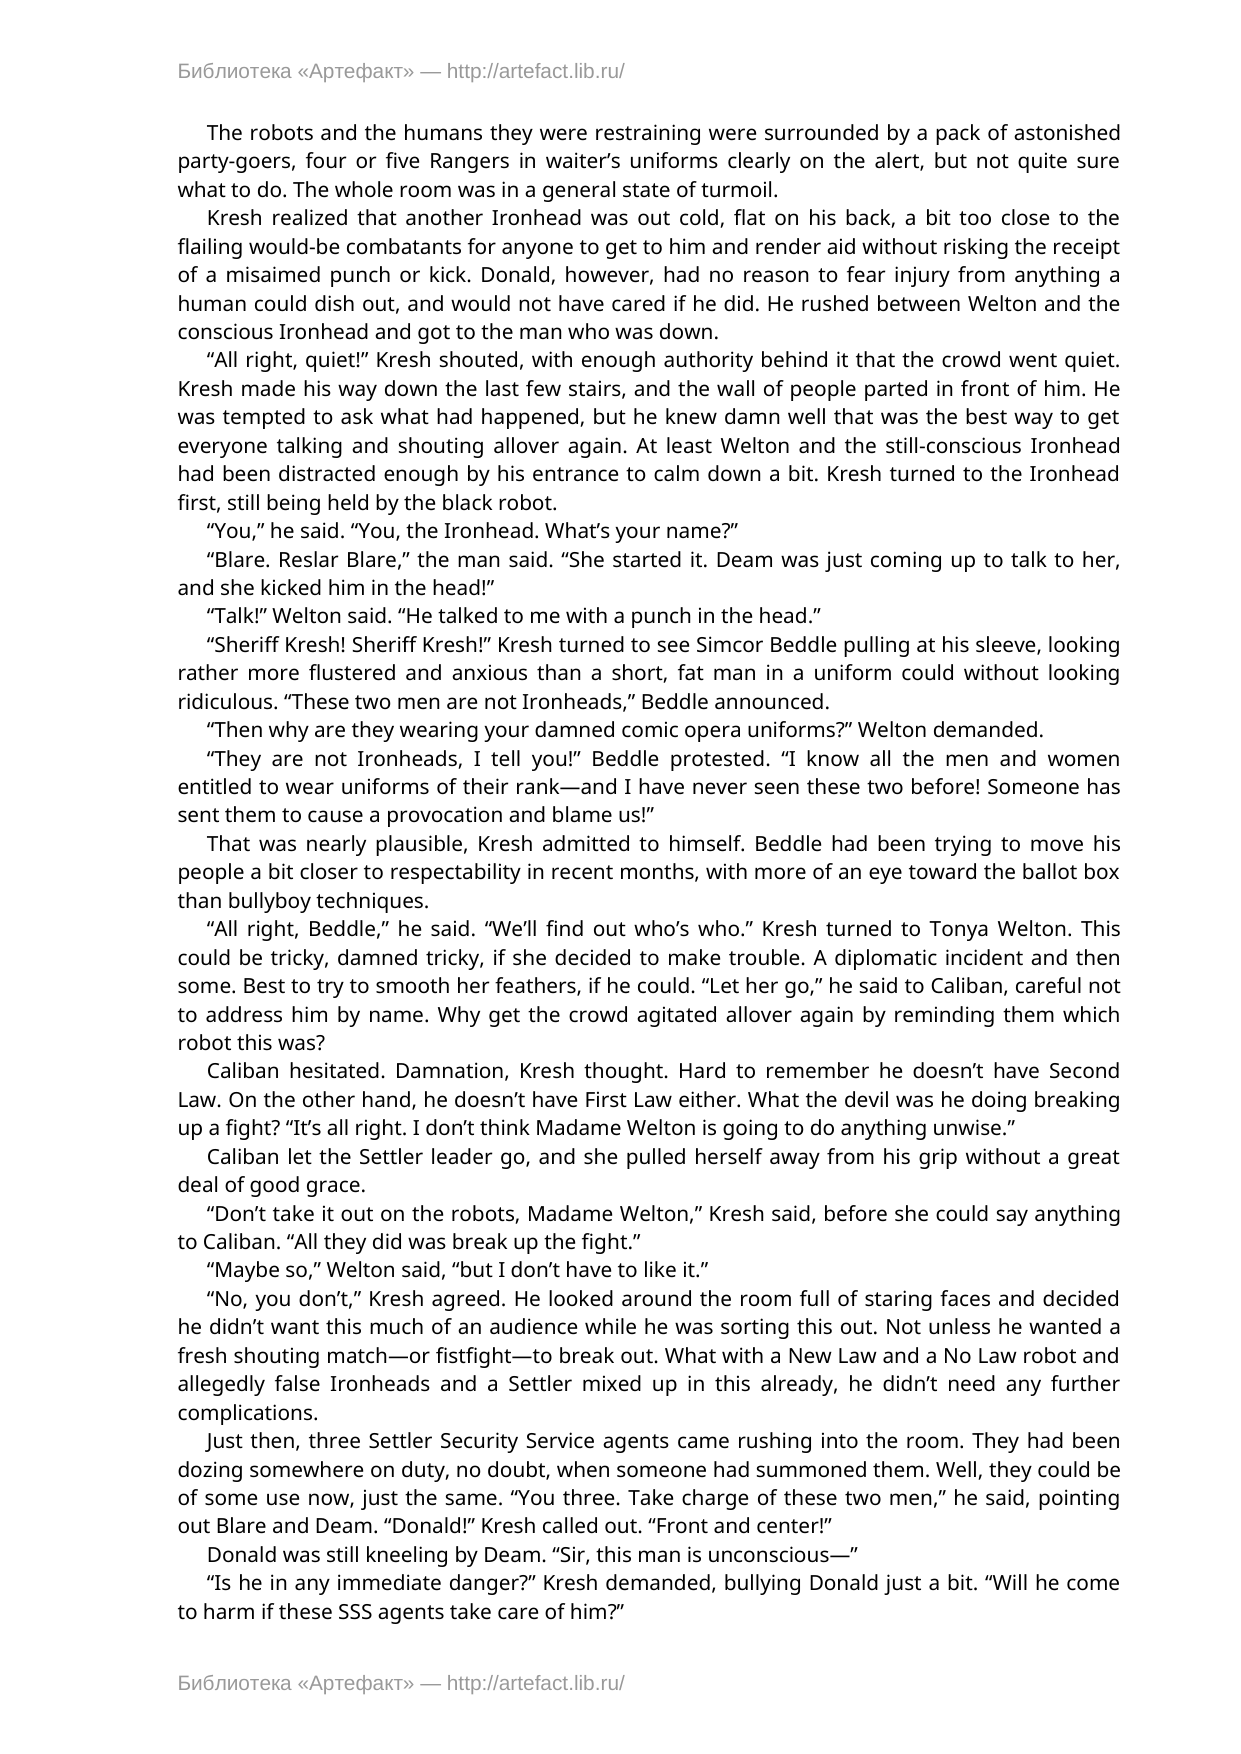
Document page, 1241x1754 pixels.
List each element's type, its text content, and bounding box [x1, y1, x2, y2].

text “All right, quiet!” Kresh shouted, with enough authority behind it that the crowd went quiet. Kresh made his way down the last few stairs, and the wall of people parted in front of him. He was tempted to ask what had happened, but he knew damn well that was the best way to get everyone talking and shouting allover again. At least Welton and the still-conscious Ironhead had been distracted enough by his entrance to calm down a bit. Kresh turned to the Ironhead first, still being held by the black robot. [177, 346, 1122, 516]
text That was nearly plausible, Kresh admitted to himself. Beddle had been trying to move his people a bit closer to respectability in recent months, with more of an eye toward the ballot box than bullyboy techniques. [177, 829, 1122, 914]
text The robots and the humans they were restraining were surrounded by a pack of astonished party-goers, four or five Rangers in waiter’s uniforms clearly on the alert, but not quite sure what to do. The whole room was in a general state of turmoil. [177, 118, 1122, 203]
text Just then, three Settler Security Service agents came rushing into the room. They had been dozing somewhere on duty, no doubt, when someone had summoned them. Well, they could be of some use now, just the same. “You three. Take charge of these two men,” he said, pointing out Blare and Deam. “Donald!” Kresh called out. “Front and center!” [177, 1426, 1122, 1540]
text “Is he in any immediate danger?” Kresh demanded, bullying Donald just a bit. “Will he come to harm if these SSS agents take care of him?” [177, 1568, 1122, 1625]
text “All right, Beddle,” he said. “We’ll find out who’s who.” Kresh turned to Tonya Welton. This could be tricky, damned tricky, if she decided to make trouble. A diplomatic incident and then some. Best to try to smooth her feathers, if he could. “Let her go,” he said to Caliban, careful not to address him by name. Why get the crowd agitated allover again by reminding them which robot this was? [177, 914, 1122, 1057]
text “No, you don’t,” Kresh agreed. He looked around the room full of staring faces and decided he didn’t want this much of an audience while he was sorting this out. Not unless he wanted a fresh shouting match—or fistfight—to break out. What with a New Law and a No Law robot and allegedly false Ironheads and a Settler mixed up in this already, he didn’t need any further complications. [177, 1284, 1122, 1426]
text “Blare. Reslar Blare,” the man said. “She started it. Deam was just coming up to talk to her, and she kicked him in the head!” [177, 545, 1122, 602]
text Caliban let the Settler leader go, and she pulled herself away from his grip without a great deal of good grace. [177, 1142, 1122, 1199]
text “Talk!” Welton said. “He talked to me with a punch in the head.” [177, 602, 1122, 630]
text “Don’t take it out on the robots, Madame Welton,” Kresh said, before she could say anything to Caliban. “All they did was break up the fight.” [177, 1199, 1122, 1256]
text “You,” he said. “You, the Ironhead. What’s your name?” [177, 516, 1122, 545]
text “Sheriff Kresh! Sheriff Kresh!” Kresh turned to see Simcor Beddle pulling at his sleeve, looking rather more flustered and anxious than a short, fat man in a uniform could without looking ridiculous. “These two men are not Ironheads,” Beddle announced. [177, 630, 1122, 715]
text Donald was still kneeling by Deam. “Sir, this man is unconscious—” [177, 1540, 1122, 1568]
text Caliban hesitated. Damnation, Kresh thought. Hard to remember he doesn’t have Second Law. On the other hand, he doesn’t have First Law either. What the devil was he doing breaking up a fight? “It’s all right. I don’t think Madame Welton is going to do anything unwise.” [177, 1057, 1122, 1142]
text Kresh realized that another Ironhead was out cold, flat on his back, a bit too close to the flailing would-be combatants for anyone to get to him and render aid without risking the receipt of a misaimed punch or kick. Donald, however, had no reason to fear injury from anything a human could dish out, and would not have cared if he did. He rushed between Welton and the conscious Ironhead and got to the man who was down. [177, 203, 1122, 346]
text “They are not Ironheads, I tell you!” Beddle protested. “I know all the men and women entitled to wear uniforms of their rank—and I have never seen these two before! Someone has sent them to cause a provocation and blame us!” [177, 744, 1122, 829]
text “Then why are they wearing your damned comic opera uniforms?” Welton demanded. [177, 715, 1122, 744]
text “Maybe so,” Welton said, “but I don’t have to like it.” [177, 1256, 1122, 1284]
